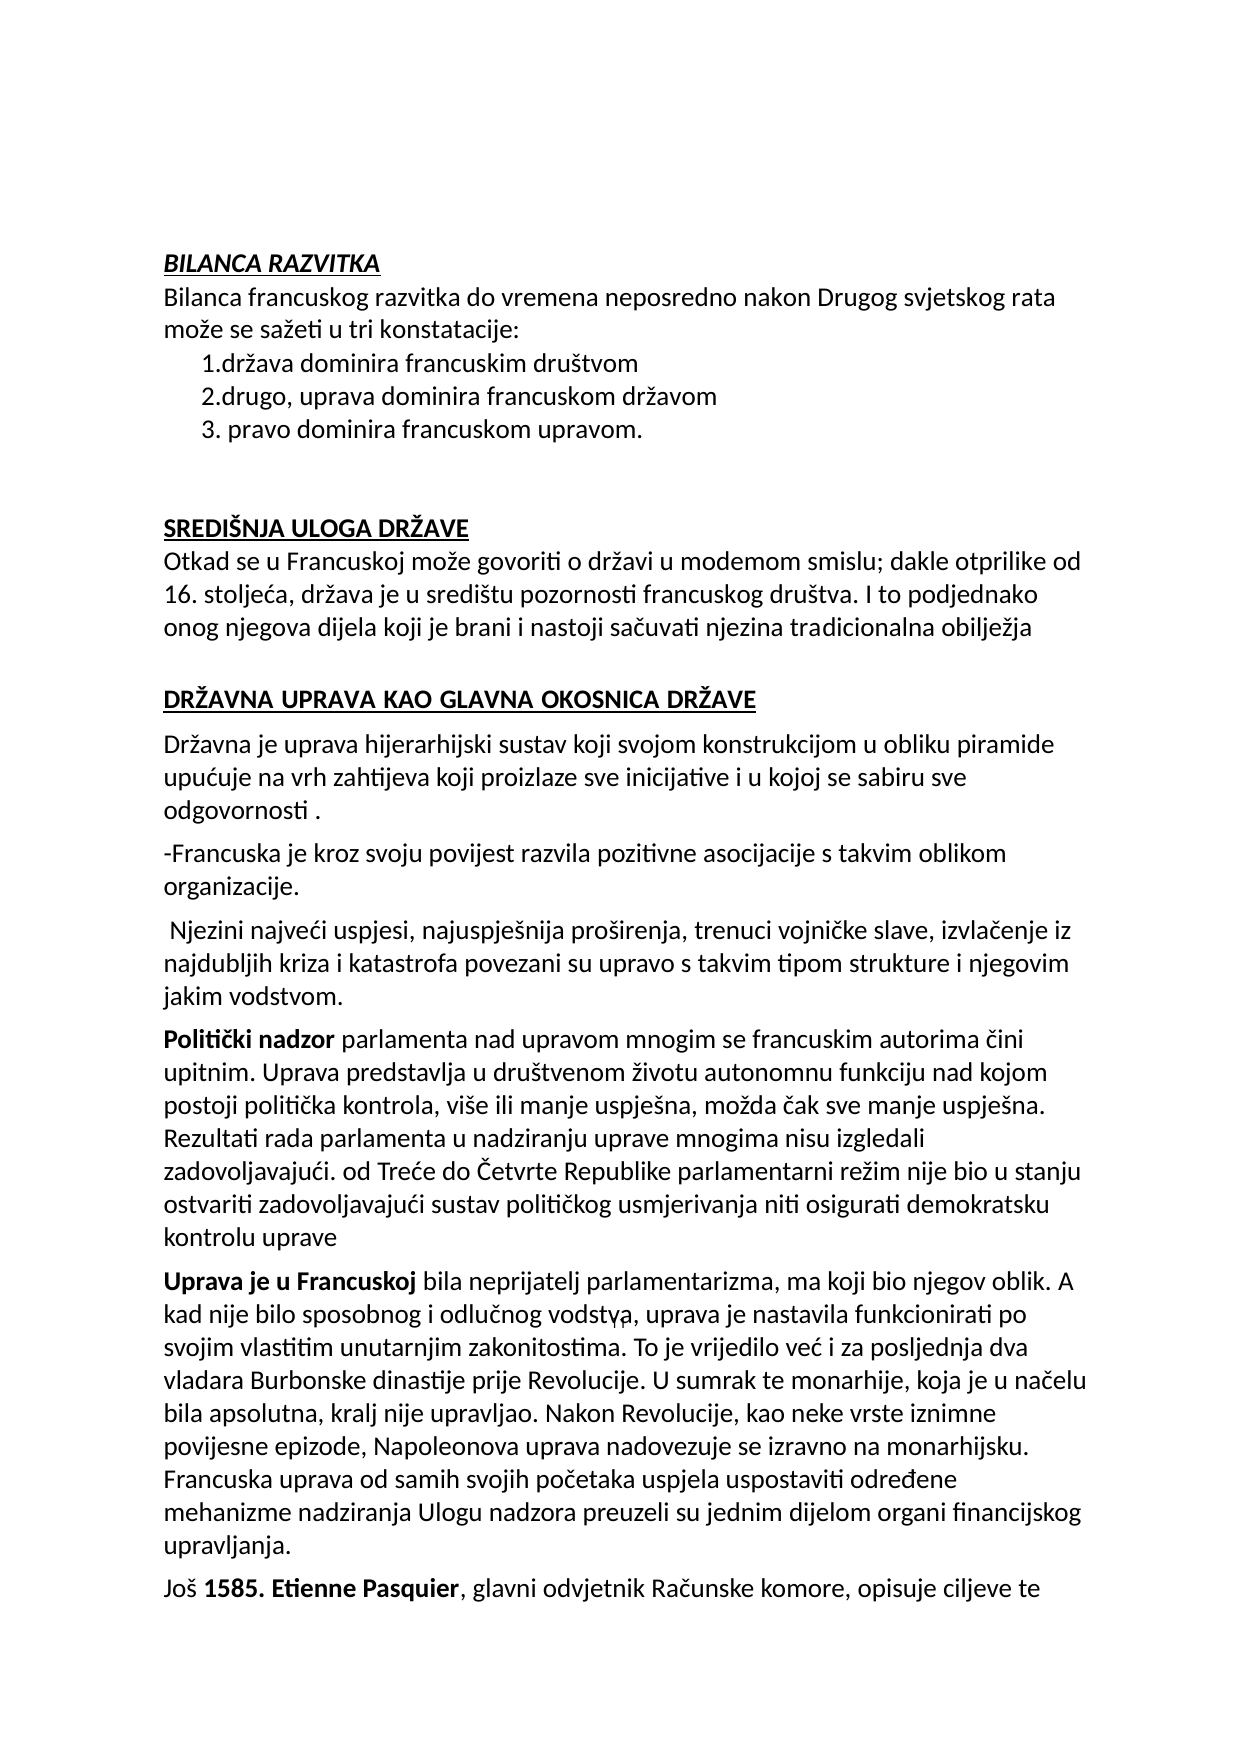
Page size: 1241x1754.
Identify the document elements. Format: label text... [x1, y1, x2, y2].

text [163, 1572, 1093, 1605]
text BILANCA RAZVITKA [163, 247, 1093, 280]
text SREDIŠNJA ULOGA DRŽAVE [163, 511, 1093, 544]
text Njezini najveći uspjesi, najuspješnija proširenja, trenuci vojničke slave, izvlačenje iz najdubljih kriza i katastrofa povezani su upravo s takvim tipom strukture i njegovim jakim vodstvom. [163, 913, 1093, 1012]
text Bilanca francuskog razvitka do vremena neposredno nakon Drugog svjetskog rata može se sažeti u tri konstatacije: [163, 280, 1093, 346]
text -Francuska je kroz svoju povijest razvila pozitivne asocijacije s takvim oblikom organizacije. [163, 837, 1093, 903]
text 1.država dominira francuskim društvom [163, 346, 1093, 379]
text Otkad se u Francuskoj može govoriti o državi u modemom smislu; dakle otprilike od 16. stoljeća, država je u središtu pozornosti francuskog društva. I to podjednako onog njegova dijela koji je brani i nastoji sačuvati njezina tradicionalna obilježja [163, 544, 1093, 643]
text državna uprava kao glavna okosnica države [163, 676, 1093, 717]
text Državna je uprava hijerarhijski sustav koji svojom konstrukcijom u obliku piramide upućuje na vrh zahtijeva koji proizlaze sve inicijative i u kojoj se sabiru sve odgovornosti . [163, 727, 1093, 826]
text 2.drugo, uprava dominira francuskom državom [163, 379, 1093, 412]
text 3. pravo dominira francuskom upravom. [163, 412, 1093, 445]
text Politički nadzor parlamenta nad upravom mnogim se francuskim autorima čini upitnim. Uprava predstavlja u društvenom životu autonomnu funkciju nad kojom postoji politička kontrola, više ili manje uspješna, možda čak sve manje uspješna. Rezultati rada parlamenta u nadziranju uprave mnogima nisu izgledali zadovoljavajući. od Treće do Četvrte Republike parlamentarni režim nije bio u stanju ostvariti zadovoljavajući sustav političkog usmjerivanja niti osigurati demokratsku kontrolu uprave [163, 1022, 1093, 1254]
text Uprava je u Francuskoj bila neprijatelj parlamentarizma, ma koji bio njegov oblik. A kad nije bilo sposobnog i odlučnog vodstva, uprava je nastavila funkcionirati po svojim vlastitim unutarnjim zakonitostima. To je vrijedilo već i za posljednja dva vladara Burbonske dinastije prije Revolucije. U sumrak te monarhije, koja je u načelu bila apsolutna, kralj nije upravljao. Nakon Revolucije, kao neke vrste iznimne povijesne epizode, Napoleonova uprava nadovezuje se izravno na monarhijsku. Francuska uprava od samih svojih početaka uspjela uspostaviti određene mehanizme nadziranja Ulogu nadzora preuzeli su jednim dijelom organi financijskog upravljanja. [163, 1264, 1093, 1561]
